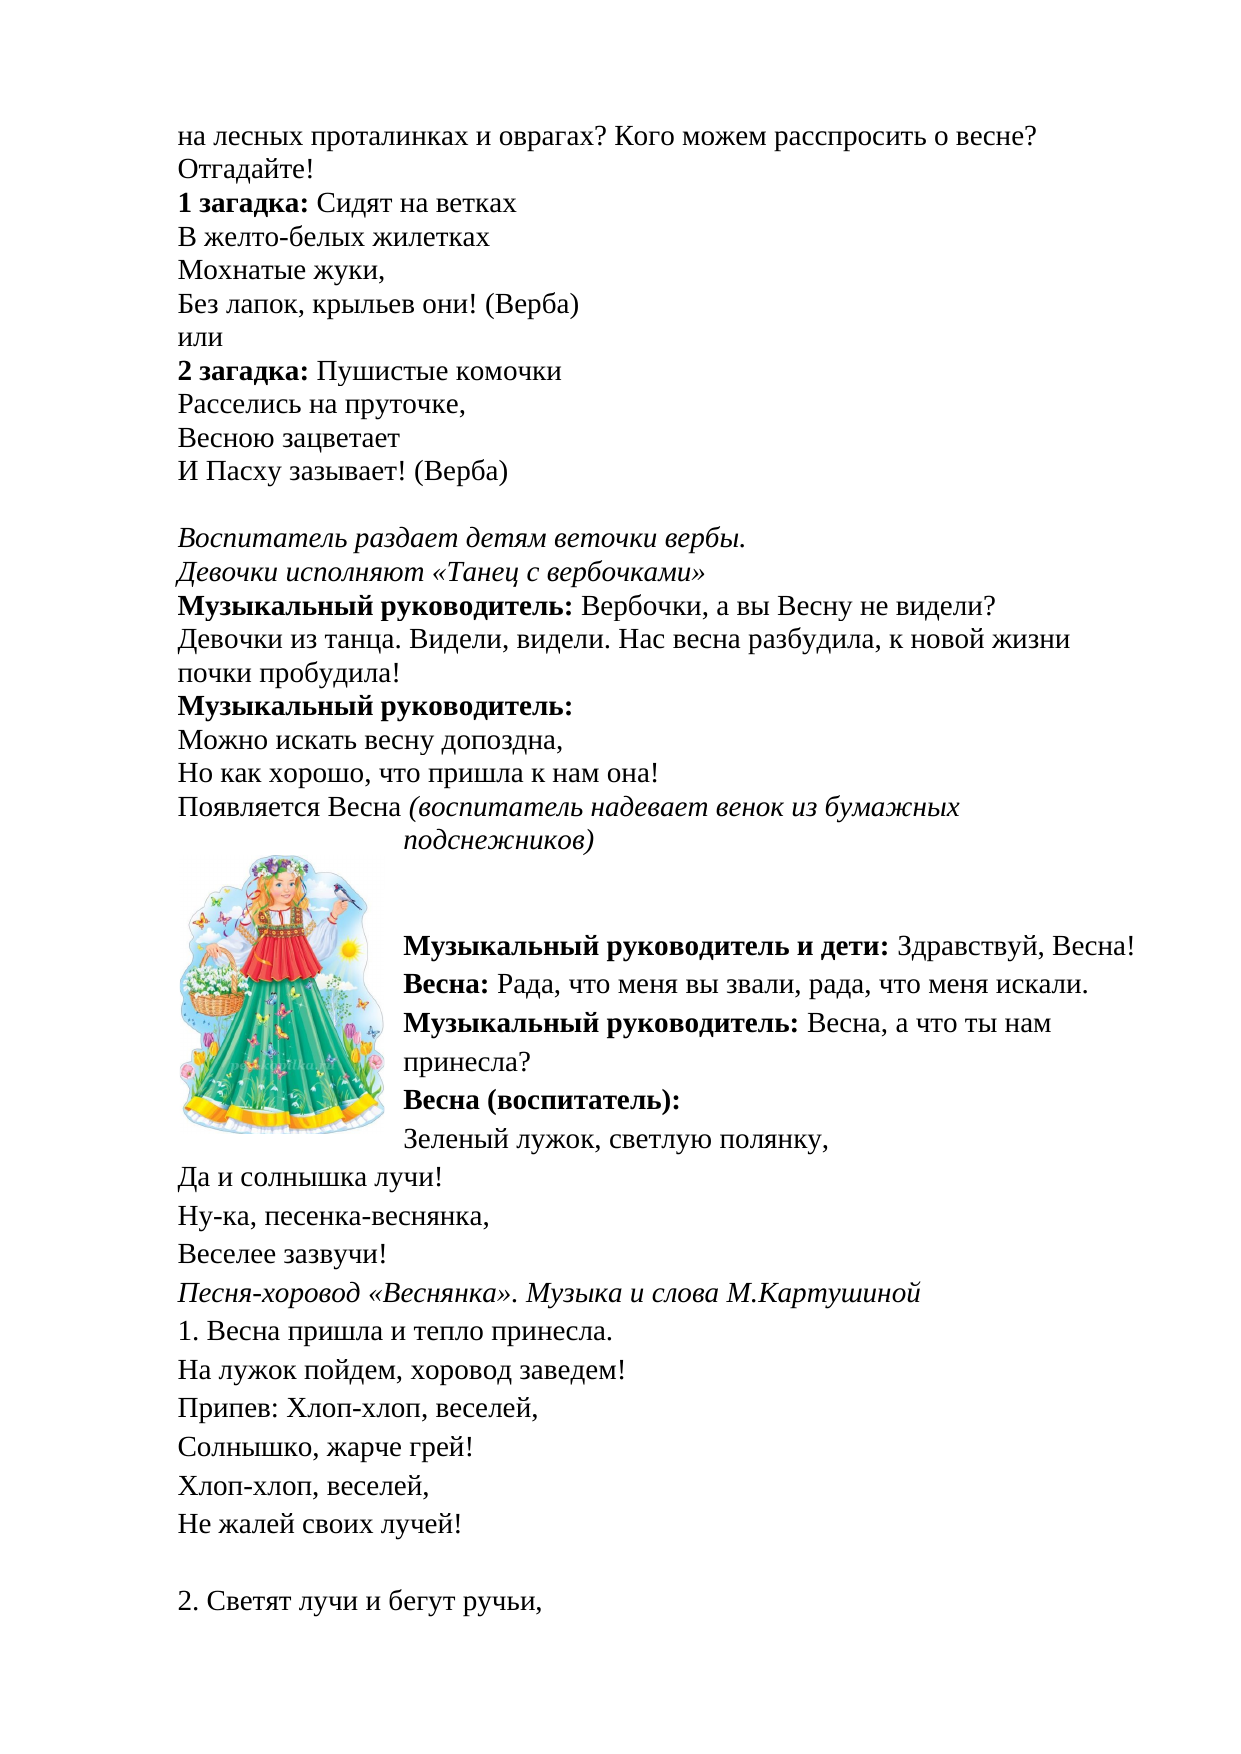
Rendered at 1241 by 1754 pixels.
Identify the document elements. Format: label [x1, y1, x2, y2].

picture [179, 855, 385, 1134]
text [177, 118, 1152, 856]
text [177, 889, 1152, 1617]
